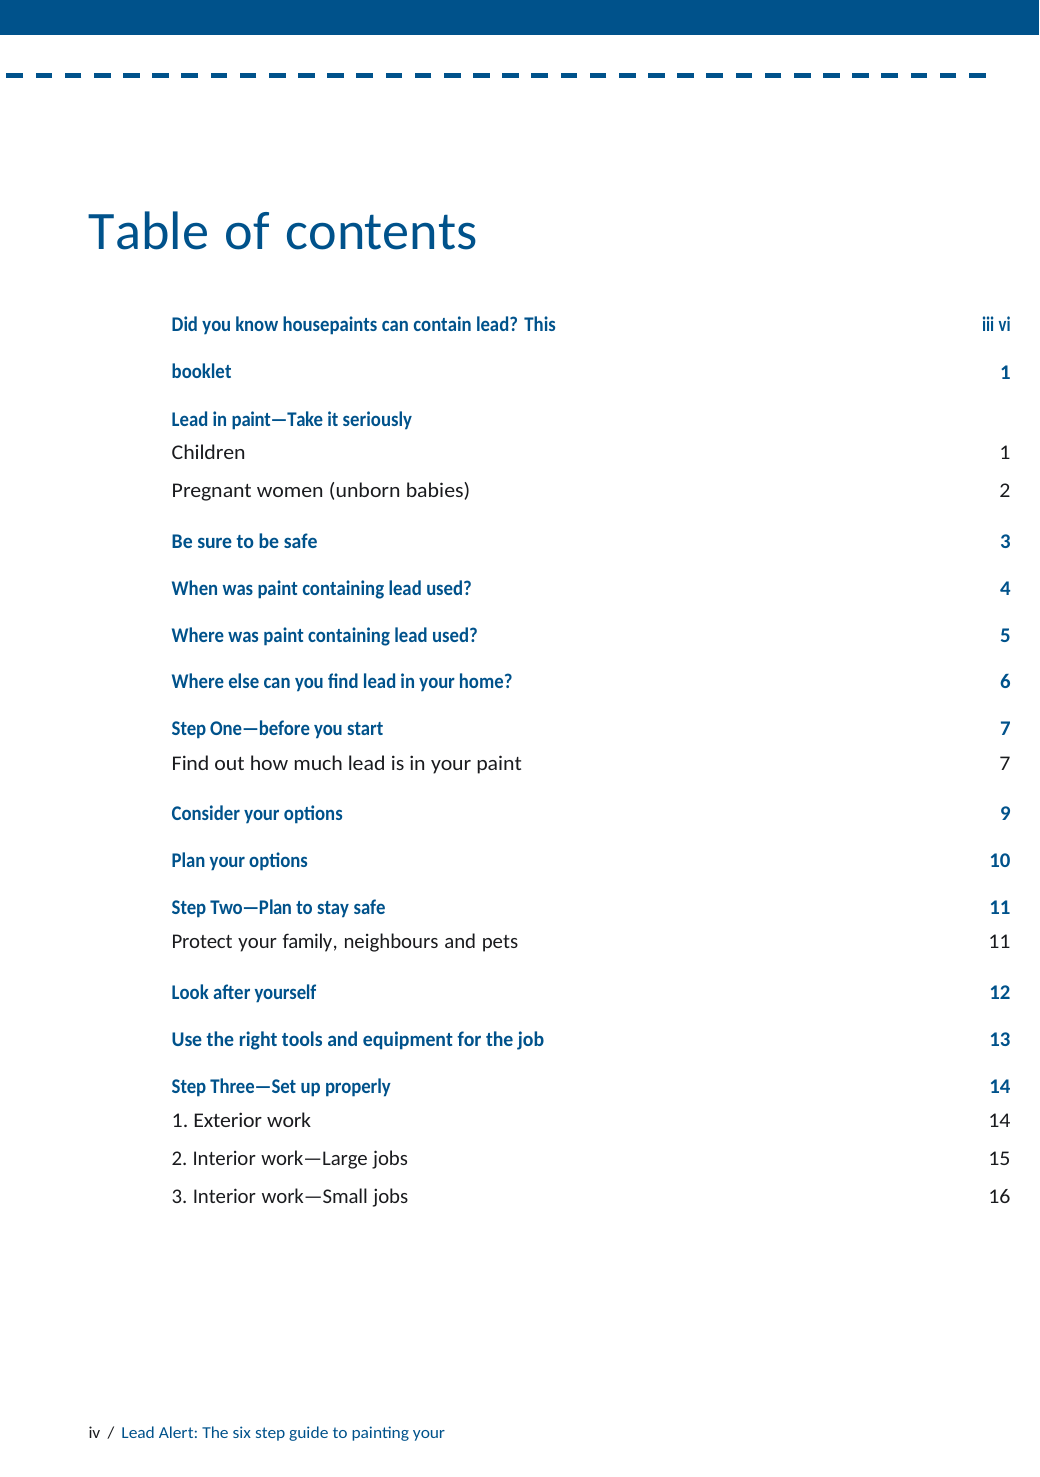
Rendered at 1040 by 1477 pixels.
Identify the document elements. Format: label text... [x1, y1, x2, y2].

table_cell 6 [775, 660, 1016, 707]
table_cell 11 [775, 885, 1016, 928]
table_cell Where was paint containing lead used? [171, 613, 775, 660]
table_cell Step One—before you start [171, 707, 775, 749]
table_cell 16 [775, 1183, 1016, 1223]
table_cell 14 [775, 1064, 1016, 1107]
table_cell Consider your options [171, 792, 775, 838]
table_cell When was paint containing lead used? [171, 566, 775, 613]
table_cell 10 [775, 838, 1016, 885]
table_cell 11 [775, 928, 1016, 970]
table_cell 13 [775, 1017, 1016, 1064]
table_cell Step Two—Plan to stay safe [171, 885, 775, 928]
table_cell 15 [775, 1145, 1016, 1183]
table_cell 3 [775, 519, 1016, 566]
table_header Did you know housepaints can contain lead? This booklet Lead in paint—Take it seriously [171, 305, 775, 439]
table_cell Pregnant women (unborn babies) [171, 477, 775, 519]
table_cell Protect your family, neighbours and pets [171, 928, 775, 970]
table_cell 9 [775, 792, 1016, 838]
table_cell Plan your options [171, 838, 775, 885]
text Table of contents [89, 197, 964, 263]
table_cell 4 [775, 566, 1016, 613]
table_cell Use the right tools and equipment for the job [171, 1017, 775, 1064]
table_cell Be sure to be safe [171, 519, 775, 566]
table_cell 1 [775, 439, 1016, 477]
table_cell Look after yourself [171, 970, 775, 1017]
table_cell 7 [775, 707, 1016, 749]
table_cell 1. Exterior work [171, 1107, 775, 1145]
table_cell 2 [775, 477, 1016, 519]
table_cell 3. Interior work—Small jobs [171, 1183, 775, 1223]
table_cell 14 [775, 1107, 1016, 1145]
table_cell 2. Interior work—Large jobs [171, 1145, 775, 1183]
table_header iii vi 1 [775, 305, 1016, 439]
table_cell 7 [775, 749, 1016, 792]
table_cell Step Three—Set up properly [171, 1064, 775, 1107]
table_cell Where else can you find lead in your home? [171, 660, 775, 707]
table_cell 12 [775, 970, 1016, 1017]
table_cell Children [171, 439, 775, 477]
table_cell 5 [775, 613, 1016, 660]
table_cell Find out how much lead is in your paint [171, 749, 775, 792]
